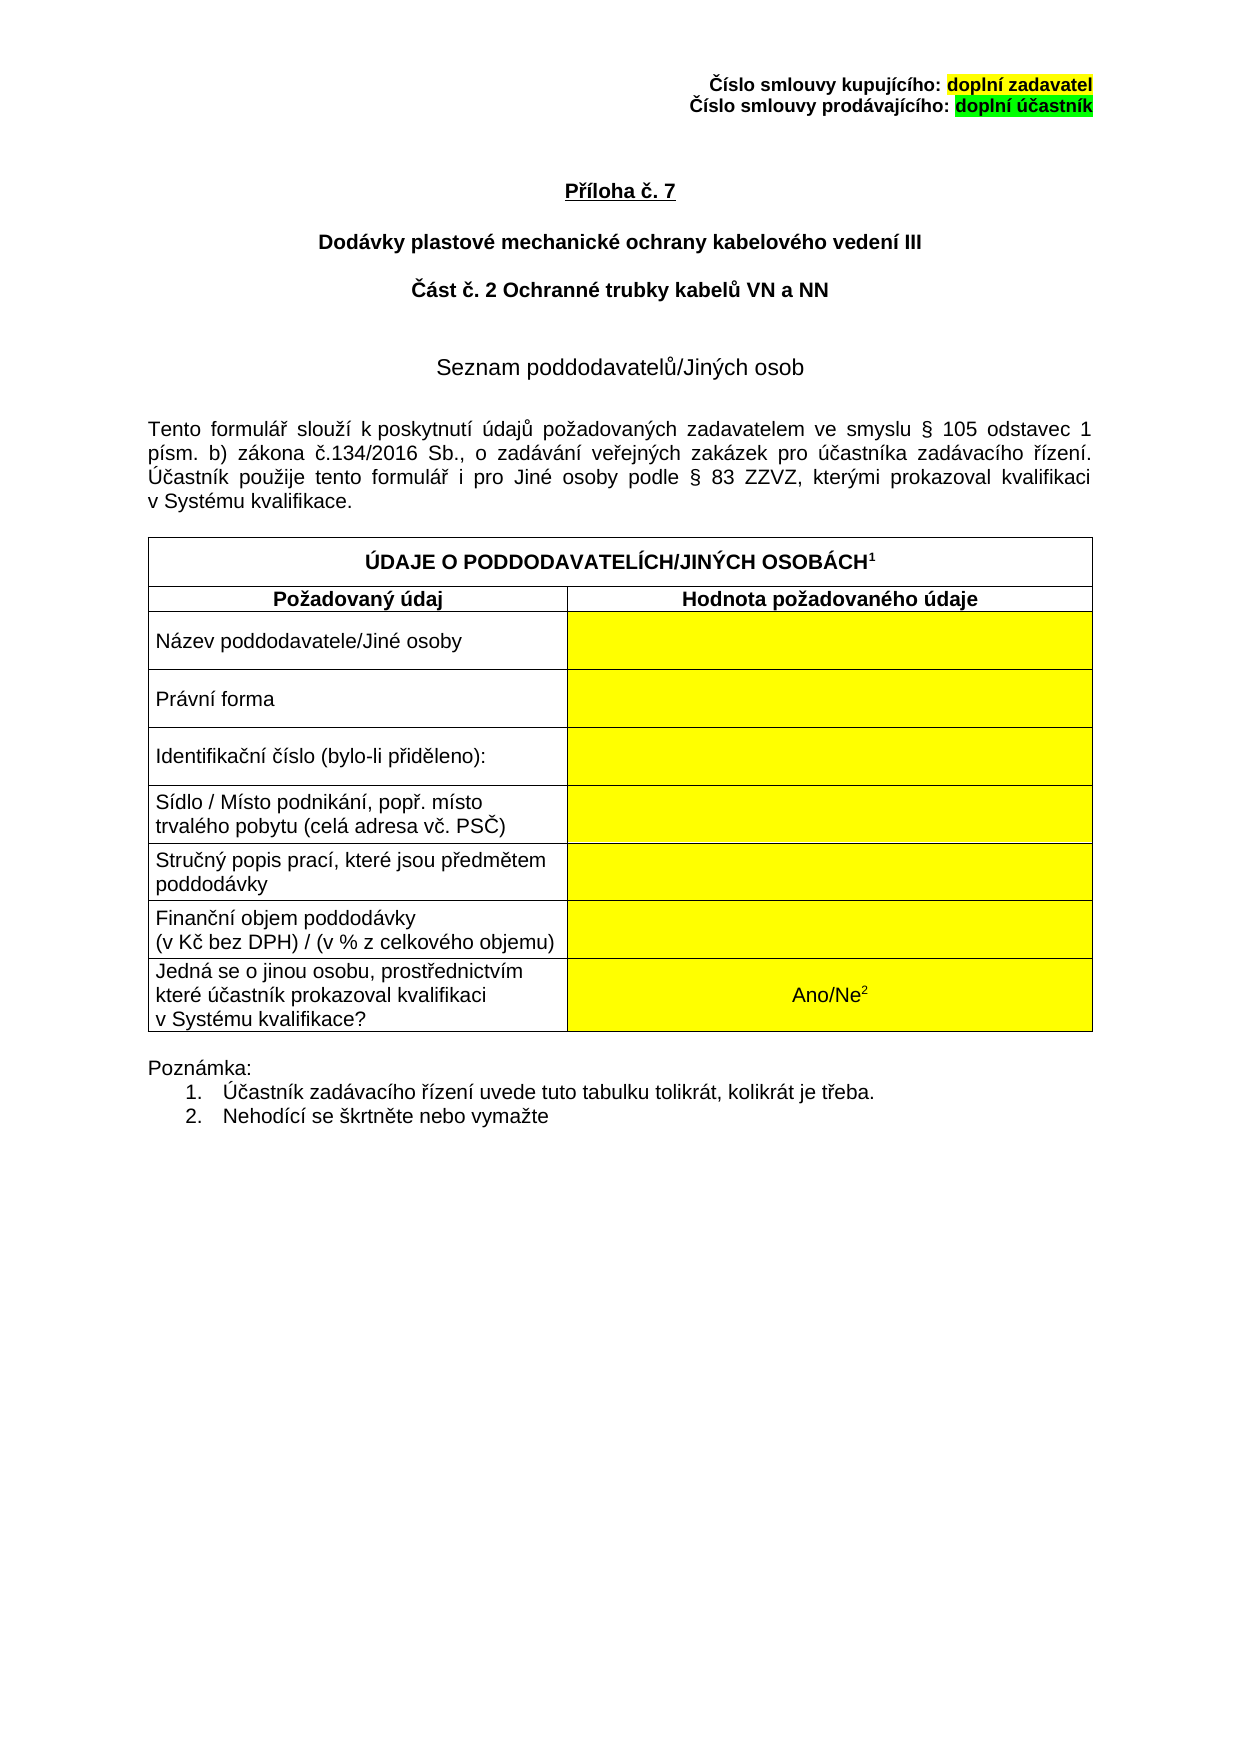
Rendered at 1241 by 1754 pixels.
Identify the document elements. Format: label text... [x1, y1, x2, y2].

table_cell [568, 728, 1092, 785]
table_cell Hodnota požadovaného údaje [568, 587, 1092, 611]
table_cell [568, 901, 1092, 958]
table_cell Identifikační číslo (bylo-li přiděleno): [149, 728, 567, 785]
text Seznam poddodavatelů/Jiných osob [148, 354, 1093, 381]
table_cell [568, 786, 1092, 842]
text Dodávky plastové mechanické ochrany kabelového vedení III [148, 229, 1093, 253]
table_cell Ano/Ne2 [568, 959, 1092, 1031]
list Nehodící se škrtněte nebo vymažte [185, 1104, 1093, 1128]
table_cell Finanční objem poddodávky (v Kč bez DPH) / (v % z celkového objemu) [149, 901, 567, 958]
table_cell Název poddodavatele/Jiné osoby [149, 612, 567, 669]
table_cell Požadovaný údaj [149, 587, 567, 611]
text Část č. 2 Ochranné trubky kabelů VN a NN [148, 277, 1093, 301]
table_cell Právní forma [149, 670, 567, 727]
table_cell [568, 612, 1092, 669]
list Tento formulář slouží k poskytnutí údajů požadovaných zadavatelem ve smyslu § 105 odstavec 1 písm. b) zákona č.134/2016 Sb., o zadávání veřejných zakázek pro účastníka zadávacího řízení. Účastník použije tento formulář i pro Jiné osoby podle § 83 ZZVZ, kterými prokazoval kvalifikaci v Systému kvalifikace. [148, 417, 1093, 513]
table_cell [568, 670, 1092, 727]
list Účastník zadávacího řízení uvede tuto tabulku tolikrát, kolikrát je třeba. [185, 1080, 1093, 1104]
text Poznámka: [148, 1056, 1093, 1080]
table_cell Sídlo / Místo podnikání, popř. místo trvalého pobytu (celá adresa vč. PSČ) [149, 786, 567, 842]
table_header Údaje o poddodavatelích/JINÝCH OSOBÁCH1 [149, 538, 1092, 586]
table_cell Stručný popis prací, které jsou předmětem poddodávky [149, 844, 567, 900]
text Příloha č. 7 [148, 179, 1093, 203]
table_cell [568, 844, 1092, 900]
table_cell Jedná se o jinou osobu, prostřednictvím které účastník prokazoval kvalifikaci v Systému kvalifikace? [149, 959, 567, 1031]
